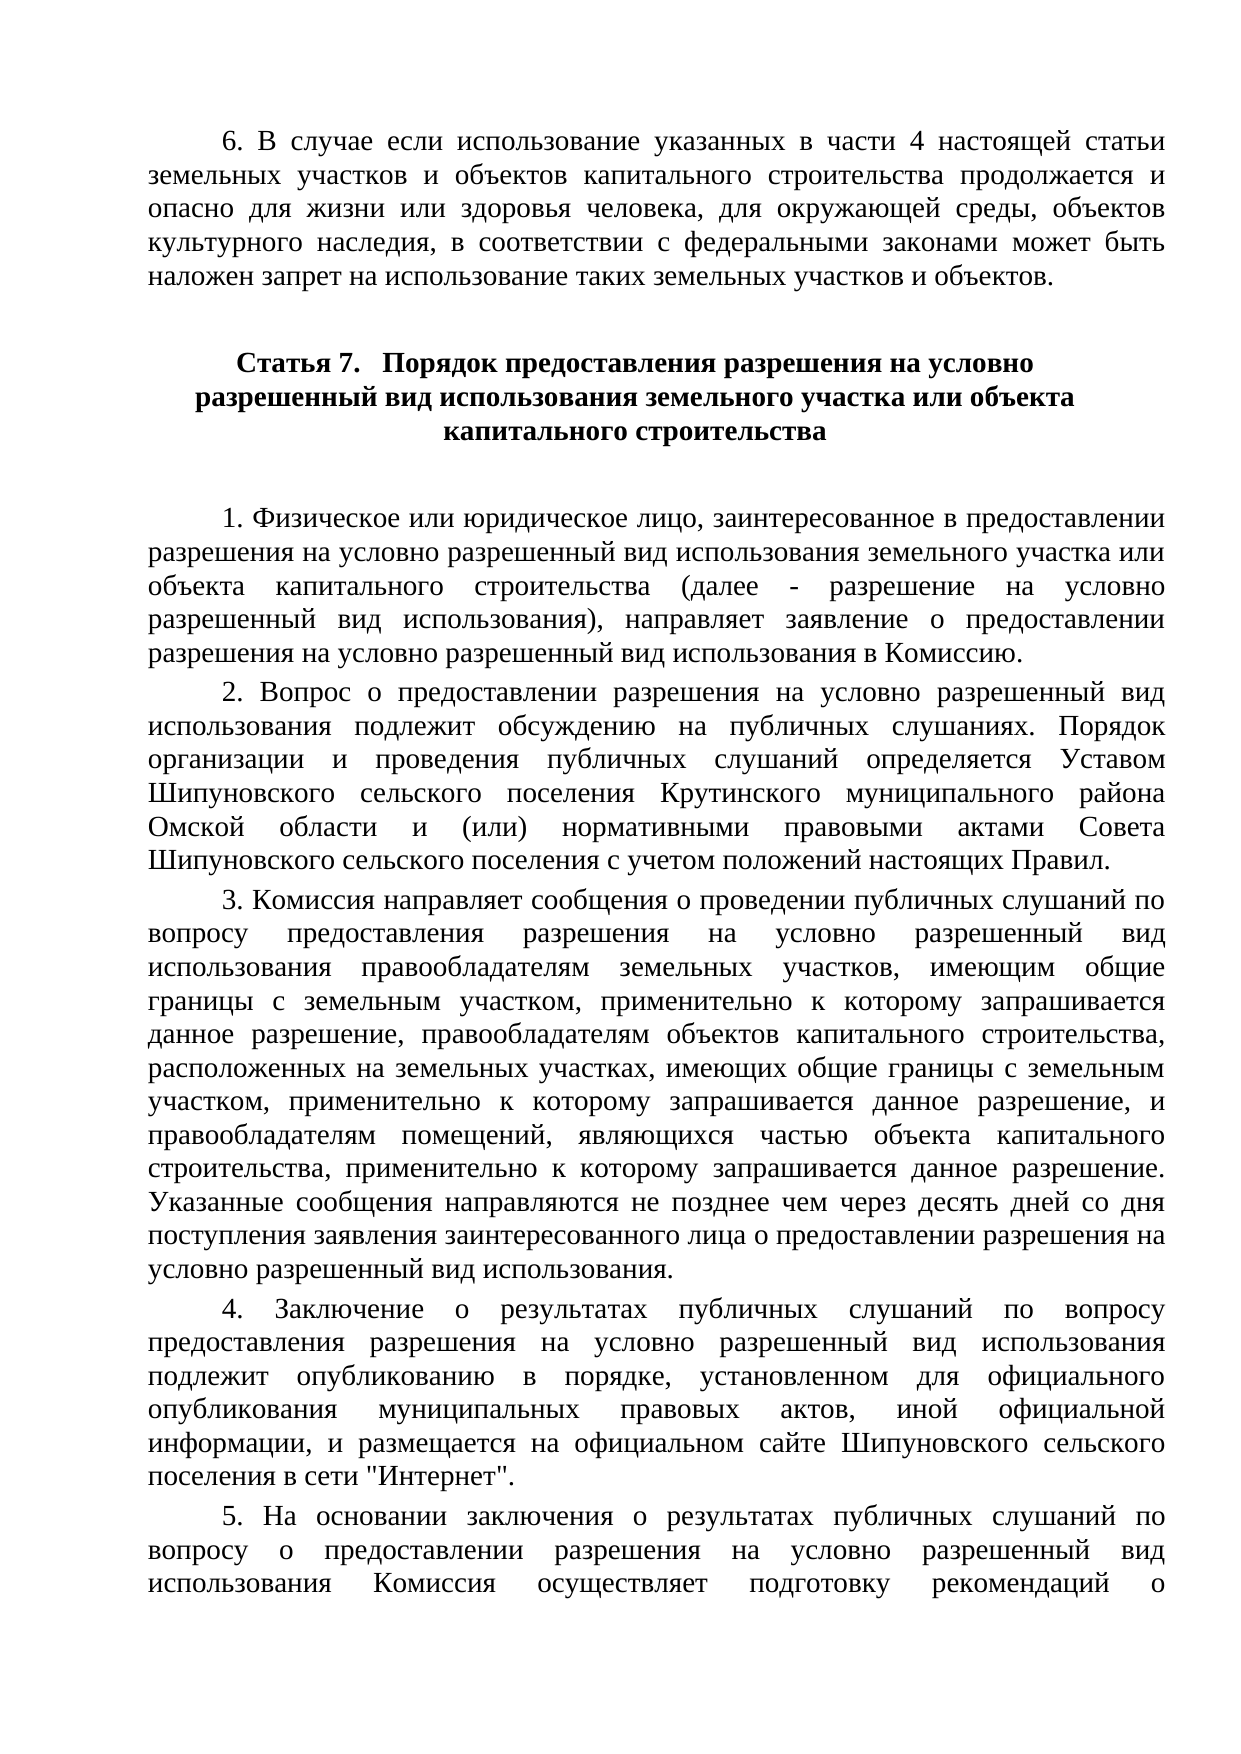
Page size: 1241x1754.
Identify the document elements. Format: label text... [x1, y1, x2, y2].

text 1. Физическое или юридическое лицо, заинтересованное в предоставлении разрешения на условно разрешенный вид использования земельного участка или объекта капитального строительства (далее - разрешение на условно разрешенный вид использования), направляет заявление о предоставлении разрешения на условно разрешенный вид использования в Комиссию. [148, 501, 1166, 668]
text 2. Вопрос о предоставлении разрешения на условно разрешенный вид использования подлежит обсуждению на публичных слушаниях. Порядок организации и проведения публичных слушаний определяется Уставом Шипуновского сельского поселения Крутинского муниципального района Омской области и (или) нормативными правовыми актами Совета Шипуновского сельского поселения с учетом положений настоящих Правил. [148, 674, 1166, 876]
text 4. Заключение о результатах публичных слушаний по вопросу предоставления разрешения на условно разрешенный вид использования подлежит опубликованию в порядке, установленном для официального опубликования муниципальных правовых актов, иной официальной информации, и размещается на официальном сайте Шипуновского сельского поселения в сети "Интернет". [148, 1291, 1166, 1492]
subtitle Статья 7. Порядок предоставления разрешения на условно разрешенный вид использования земельного участка или объекта капитального строительства [148, 346, 1122, 446]
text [148, 1498, 1166, 1599]
text 6. В случае если использование указанных в части 4 настоящей статьи земельных участков и объектов капитального строительства продолжается и опасно для жизни или здоровья человека, для окружающей среды, объектов культурного наследия, в соответствии с федеральными законами может быть наложен запрет на использование таких земельных участков и объектов. [148, 123, 1166, 291]
text 3. Комиссия направляет сообщения о проведении публичных слушаний по вопросу предоставления разрешения на условно разрешенный вид использования правообладателям земельных участков, имеющим общие границы с земельным участком, применительно к которому запрашивается данное разрешение, правообладателям объектов капитального строительства, расположенных на земельных участках, имеющих общие границы с земельным участком, применительно к которому запрашивается данное разрешение, и правообладателям помещений, являющихся частью объекта капитального строительства, применительно к которому запрашивается данное разрешение. Указанные сообщения направляются не позднее чем через десять дней со дня поступления заявления заинтересованного лица о предоставлении разрешения на условно разрешенный вид использования. [148, 882, 1166, 1284]
